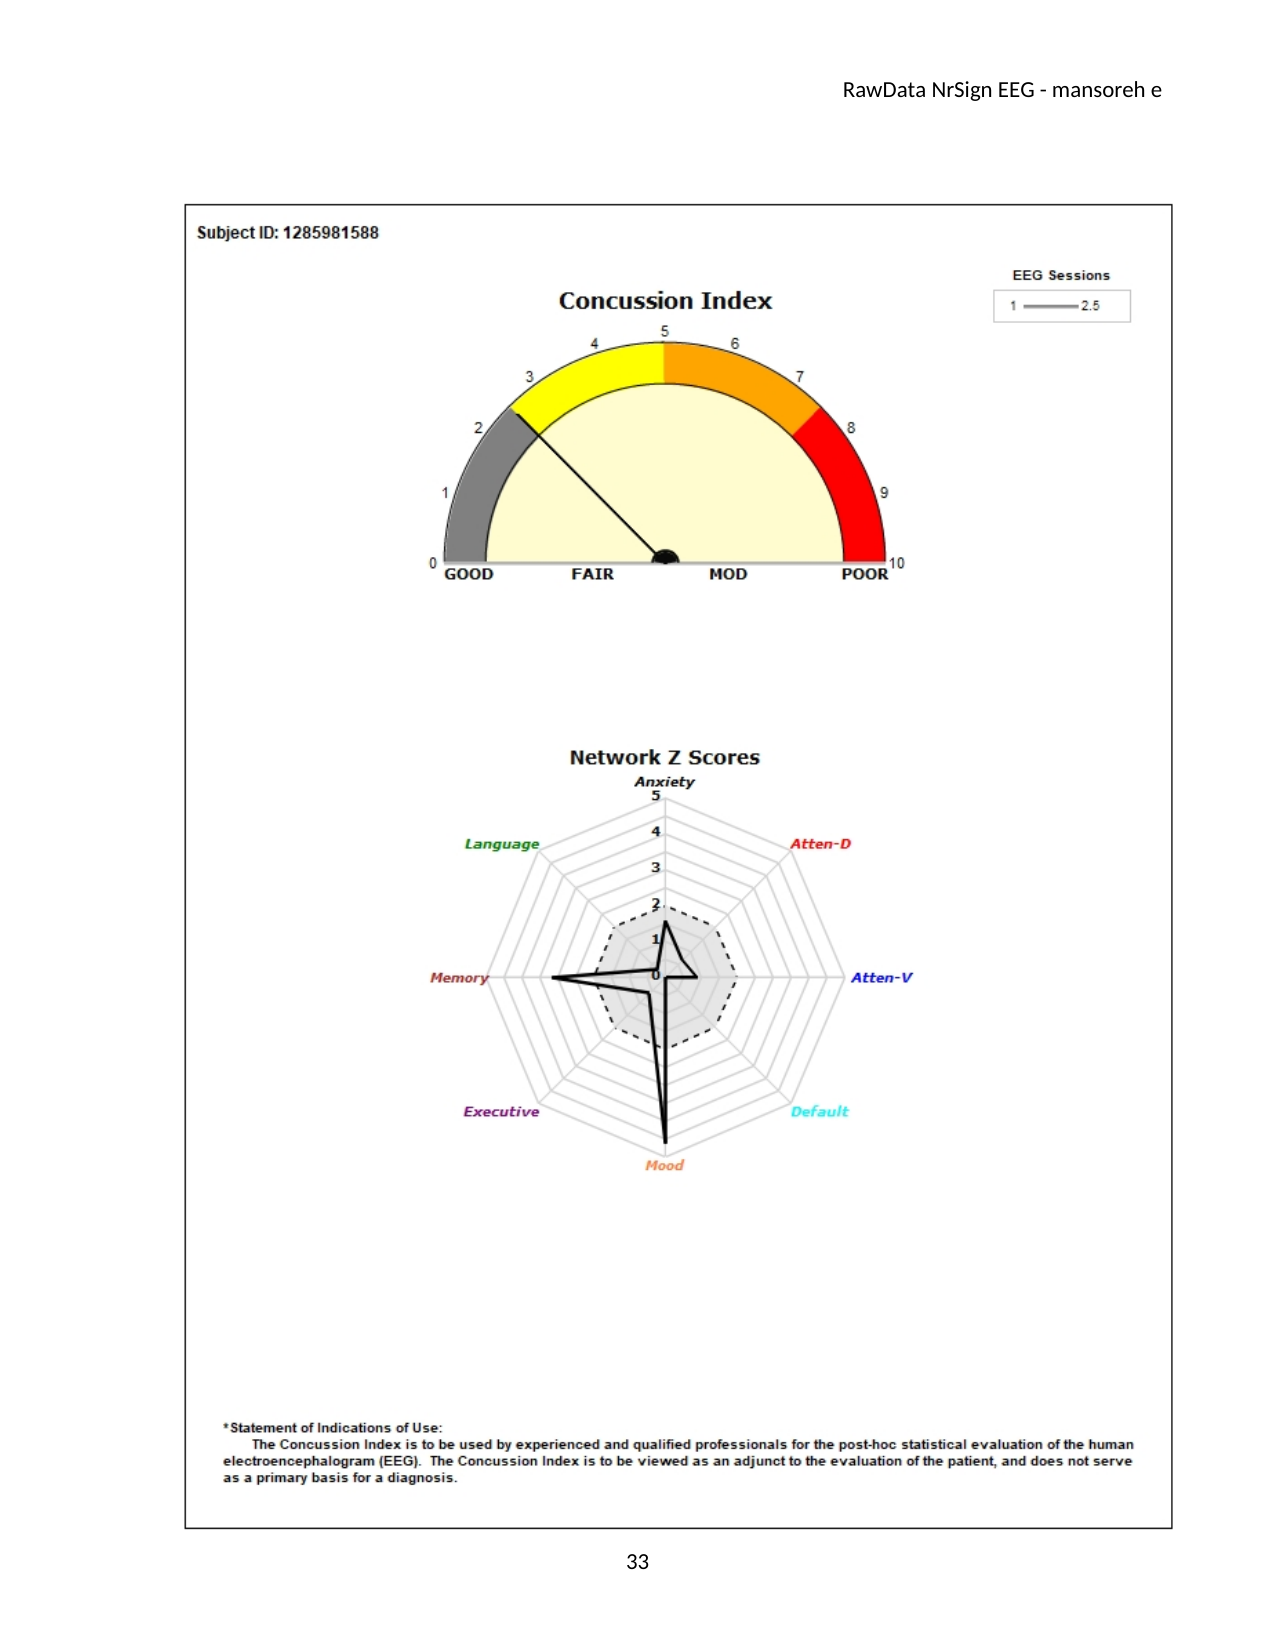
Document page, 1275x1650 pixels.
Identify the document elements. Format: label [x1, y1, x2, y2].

picture [113, 150, 1238, 1601]
